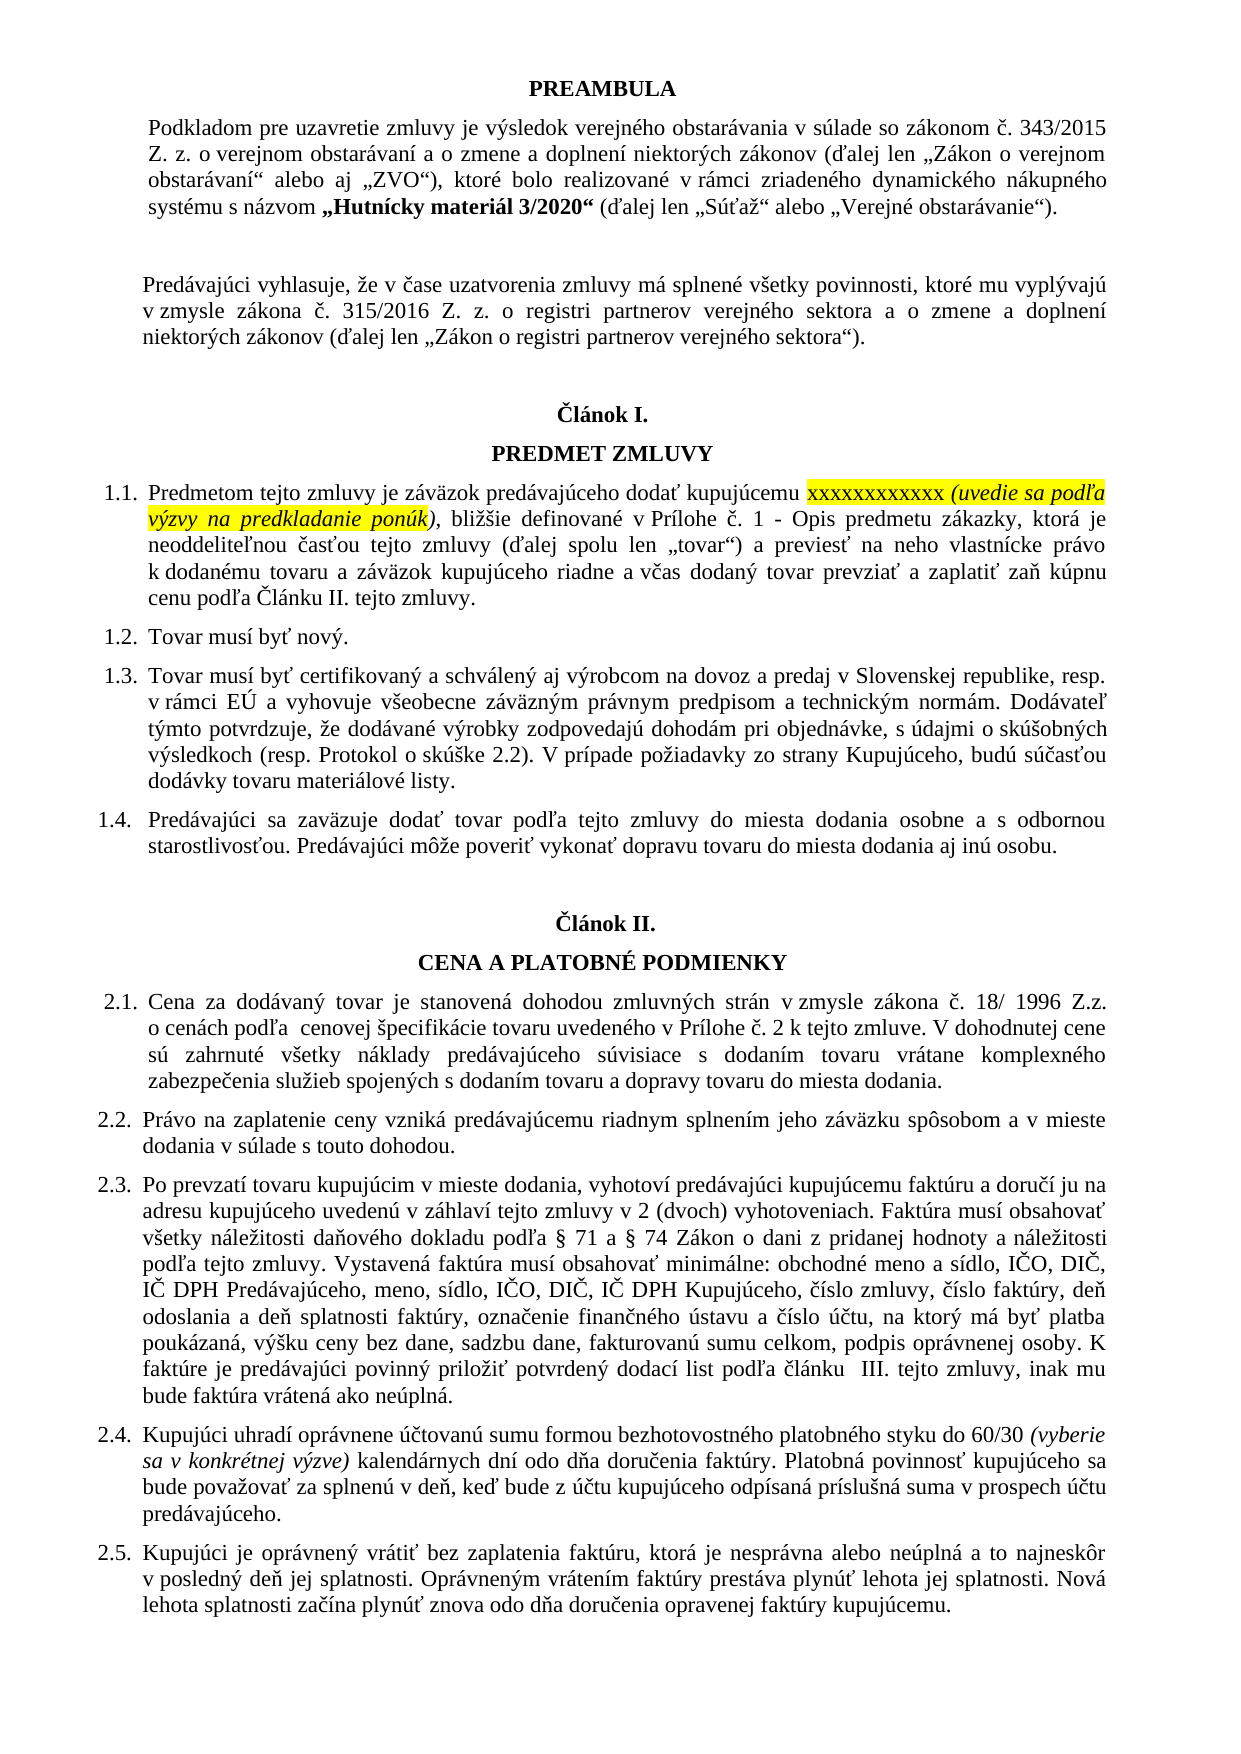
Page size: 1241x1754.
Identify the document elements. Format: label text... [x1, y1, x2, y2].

text Článok II. [103, 910, 1107, 937]
list Tovar musí byť nový. [103, 623, 1107, 649]
list Právo na zaplatenie ceny vzniká predávajúcemu riadnym splnením jeho záväzku spôsobom a v mieste dodania v súlade s touto dohodou. [97, 1106, 1107, 1158]
list Predávajúci sa zaväzuje dodať tovar podľa tejto zmluvy do miesta dodania osobne a s odbornou starostlivosťou. Predávajúci môže poveriť vykonať dopravu tovaru do miesta dodania aj inú osobu. [97, 806, 1107, 859]
list Tovar musí byť certifikovaný a schválený aj výrobcom na dovoz a predaj v Slovenskej republike, resp. v rámci EÚ a vyhovuje všeobecne záväzným právnym predpisom a technickým normám. Dodávateľ týmto potvrdzuje, že dodávané výrobky zodpovedajú dohodám pri objednávke, s údajmi o skúšobných výsledkoch (resp. Protokol o skúške 2.2). V prípade požiadavky zo strany Kupujúceho, budú súčasťou dodávky tovaru materiálové listy. [103, 662, 1107, 794]
list Po prevzatí tovaru kupujúcim v mieste dodania, vyhotoví predávajúci kupujúcemu faktúru a doručí ju na adresu kupujúceho uvedenú v záhlaví tejto zmluvy v 2 (dvoch) vyhotoveniach. Faktúra musí obsahovať všetky náležitosti daňového dokladu podľa § 71 a § 74 Zákon o dani z pridanej hodnoty a náležitosti podľa tejto zmluvy. Vystavená faktúra musí obsahovať minimálne: obchodné meno a sídlo, IČO, DIČ, IČ DPH Predávajúceho, meno, sídlo, IČO, DIČ, IČ DPH Kupujúceho, číslo zmluvy, číslo faktúry, deň odoslania a deň splatnosti faktúry, označenie finančného ústavu a číslo účtu, na ktorý má byť platba poukázaná, výšku ceny bez dane, sadzbu dane, fakturovanú sumu celkom, podpis oprávnenej osoby. K faktúre je predávajúci povinný priložiť potvrdený dodací list podľa článku III. tejto zmluvy, inak mu bude faktúra vrátená ako neúplná. [97, 1171, 1107, 1408]
list Kupujúci uhradí oprávnene účtovanú sumu formou bezhotovostného platobného styku do 60/30 (vyberie sa v konkrétnej výzve) kalendárnych dní odo dňa doručenia faktúry. Platobná povinnosť kupujúceho sa bude považovať za splnenú v deň, keď bude z účtu kupujúceho odpísaná príslušná suma v prospech účtu predávajúceho. [97, 1421, 1107, 1526]
text Predávajúci vyhlasuje, že v čase uzatvorenia zmluvy má splnené všetky povinnosti, ktoré mu vyplývajú v zmysle zákona č. 315/2016 Z. z. o registri partnerov verejného sektora a o zmene a doplnení niektorých zákonov (ďalej len „Zákon o registri partnerov verejného sektora“). [142, 271, 1107, 350]
list Kupujúci je oprávnený vrátiť bez zaplatenia faktúru, ktorá je nesprávna alebo neúplná a to najneskôr v posledný deň jej splatnosti. Oprávneným vrátením faktúry prestáva plynúť lehota jej splatnosti. Nová lehota splatnosti začína plynúť znova odo dňa doručenia opravenej faktúry kupujúcemu. [97, 1539, 1107, 1618]
list Predmetom tejto zmluvy je záväzok predávajúceho dodať kupujúcemu xxxxxxxxxxxx (uvedie sa podľa výzvy na predkladanie ponúk), bližšie definované v Prílohe č. 1 - Opis predmetu zákazky, ktorá je neoddeliteľnou časťou tejto zmluvy (ďalej spolu len „tovar“) a previesť na neho vlastnícke právo k dodanému tovaru a záväzok kupujúceho riadne a včas dodaný tovar prevziať a zaplatiť zaň kúpnu cenu podľa Článku II. tejto zmluvy. [103, 479, 1107, 611]
text PREAMBULA [97, 75, 1107, 101]
text Článok I. [97, 401, 1107, 427]
text Podkladom pre uzavretie zmluvy je výsledok verejného obstarávania v súlade so zákonom č. 343/2015 Z. z. o verejnom obstarávaní a o zmene a doplnení niektorých zákonov (ďalej len „Zákon o verejnom obstarávaní“ alebo aj „ZVO“), ktoré bolo realizované v rámci zriadeného dynamického nákupného systému s názvom „Hutnícky materiál 3/2020“ (ďalej len „Súťaž“ alebo „Verejné obstarávanie“). [148, 114, 1107, 219]
text CENA A PLATOBNÉ PODMIENKY [97, 949, 1107, 975]
text PREDMET ZMLUVY [97, 440, 1107, 466]
list Cena za dodávaný tovar je stanovená dohodou zmluvných strán v zmysle zákona č. 18/ 1996 Z.z. o cenách podľa cenovej špecifikácie tovaru uvedeného v Prílohe č. 2 k tejto zmluve. V dohodnutej cene sú zahrnuté všetky náklady predávajúceho súvisiace s dodaním tovaru vrátane komplexného zabezpečenia služieb spojených s dodaním tovaru a dopravy tovaru do miesta dodania. [103, 988, 1107, 1093]
